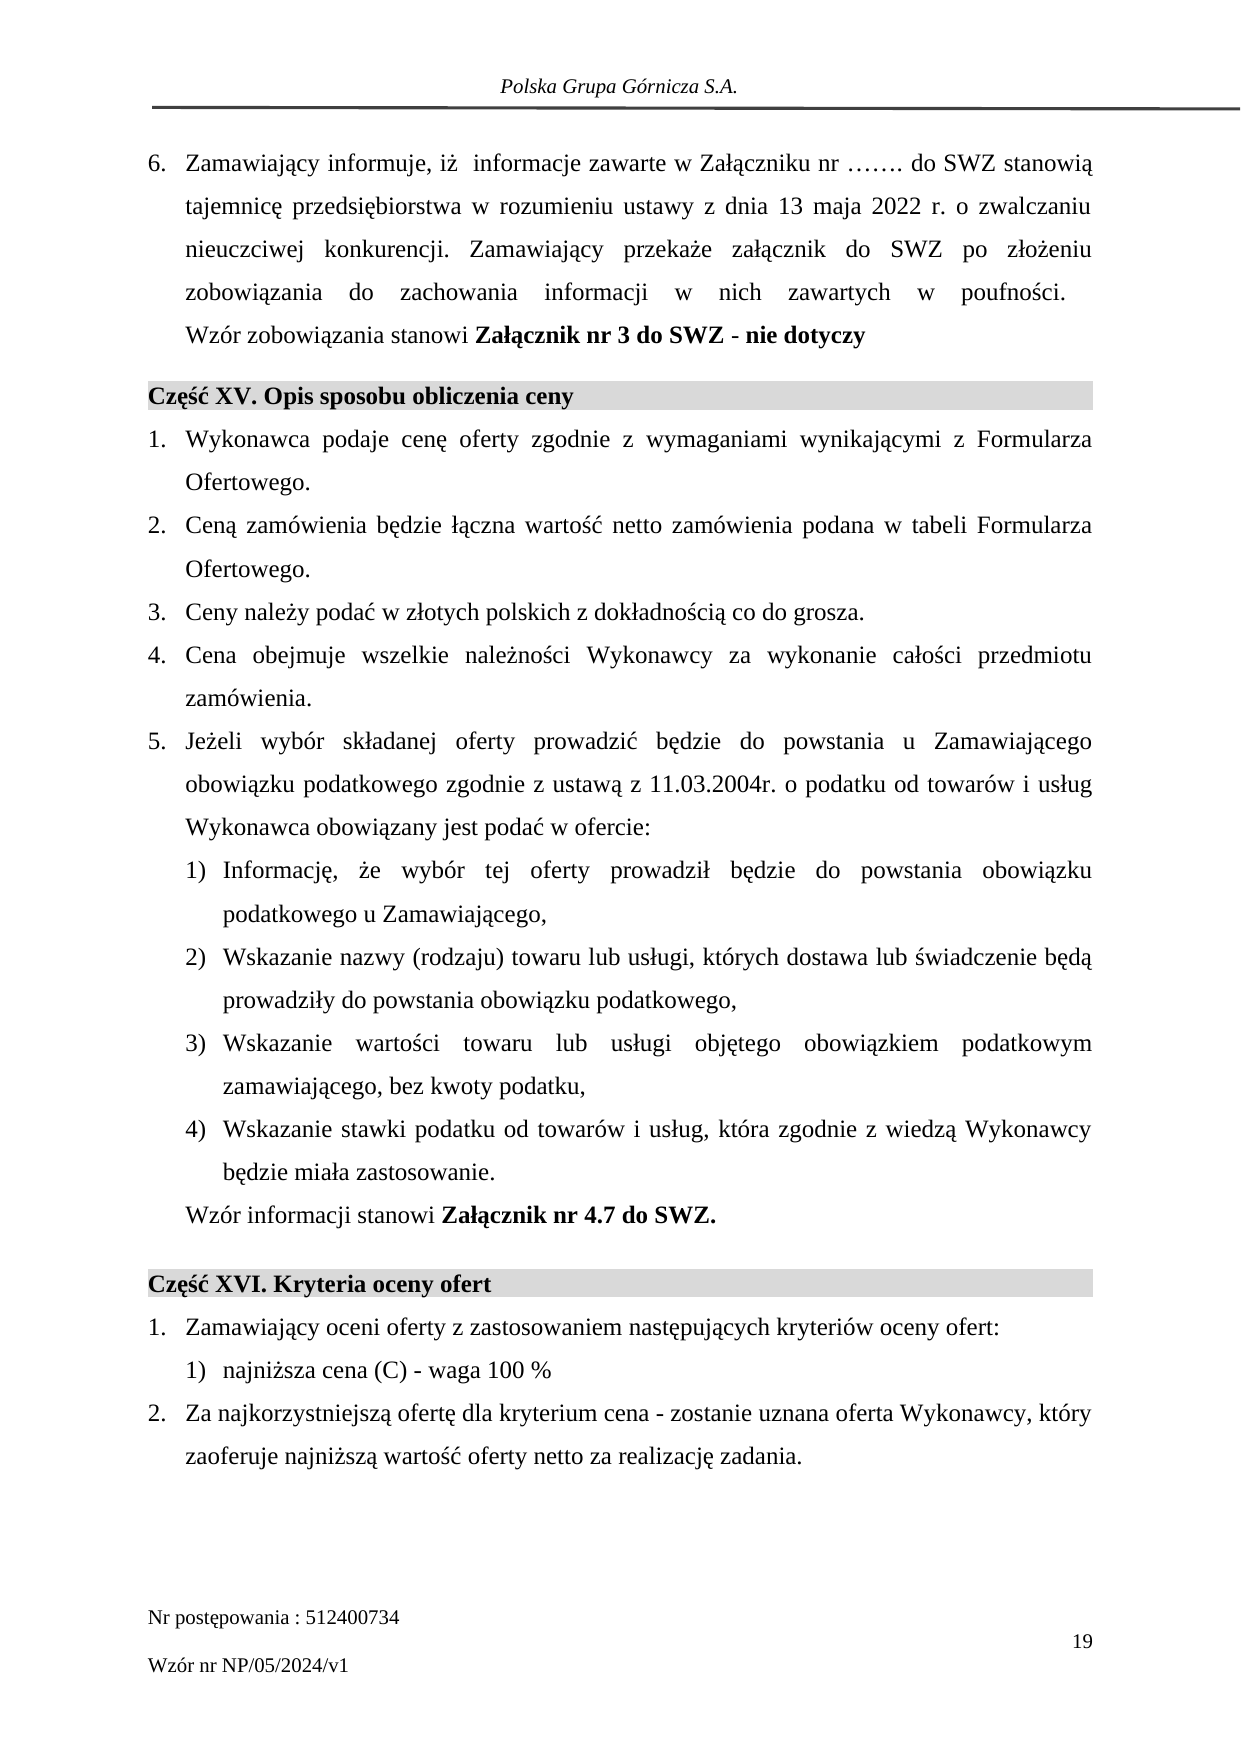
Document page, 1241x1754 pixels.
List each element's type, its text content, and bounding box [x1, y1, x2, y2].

text Wzór informacji stanowi Załącznik nr 4.7 do SWZ. [185, 1201, 1093, 1229]
list Cena obejmuje wszelkie należności Wykonawcy za wykonanie całości przedmiotu zamówienia. [148, 640, 1093, 712]
list Zamawiający informuje, iż informacje zawarte w Załączniku nr ……. do SWZ stanowią tajemnicę przedsiębiorstwa w rozumieniu ustawy z dnia 13 maja 2022 r. o zwalczaniu nieuczciwej konkurencji. Zamawiający przekaże załącznik do SWZ po złożeniu zobowiązania do zachowania informacji w nich zawartych w poufności. Wzór zobowiązania stanowi Załącznik nr 3 do SWZ - nie dotyczy [148, 148, 1093, 349]
list Wskazanie stawki podatku od towarów i usług, która zgodnie z wiedzą Wykonawcy będzie miała zastosowanie. [185, 1114, 1093, 1186]
list Zamawiający oceni oferty z zastosowaniem następujących kryteriów oceny ofert: [148, 1312, 1093, 1341]
subtitle Część XV. Opis sposobu obliczenia ceny [148, 381, 1093, 410]
list Za najkorzystniejszą ofertę dla kryterium cena - zostanie uznana oferta Wykonawcy, który zaoferuje najniższą wartość oferty netto za realizację zadania. [148, 1398, 1093, 1470]
list Wskazanie wartości towaru lub usługi objętego obowiązkiem podatkowym zamawiającego, bez kwoty podatku, [185, 1028, 1093, 1100]
list najniższa cena (C) - waga 100 % [185, 1355, 1093, 1384]
list Wskazanie nazwy (rodzaju) towaru lub usługi, których dostawa lub świadczenie będą prowadziły do powstania obowiązku podatkowego, [185, 942, 1093, 1014]
list Ceny należy podać w złotych polskich z dokładnością co do grosza. [148, 597, 1093, 626]
list Jeżeli wybór składanej oferty prowadzić będzie do powstania u Zamawiającego obowiązku podatkowego zgodnie z ustawą z 11.03.2004r. o podatku od towarów i usług Wykonawca obowiązany jest podać w ofercie: [148, 726, 1093, 841]
list Wykonawca podaje cenę oferty zgodnie z wymaganiami wynikającymi z Formularza Ofertowego. [148, 424, 1093, 496]
list Ceną zamówienia będzie łączna wartość netto zamówienia podana w tabeli Formularza Ofertowego. [148, 511, 1093, 582]
subtitle Część XVI. Kryteria oceny ofert [148, 1269, 1093, 1297]
list Informację, że wybór tej oferty prowadził będzie do powstania obowiązku podatkowego u Zamawiającego, [185, 856, 1093, 927]
